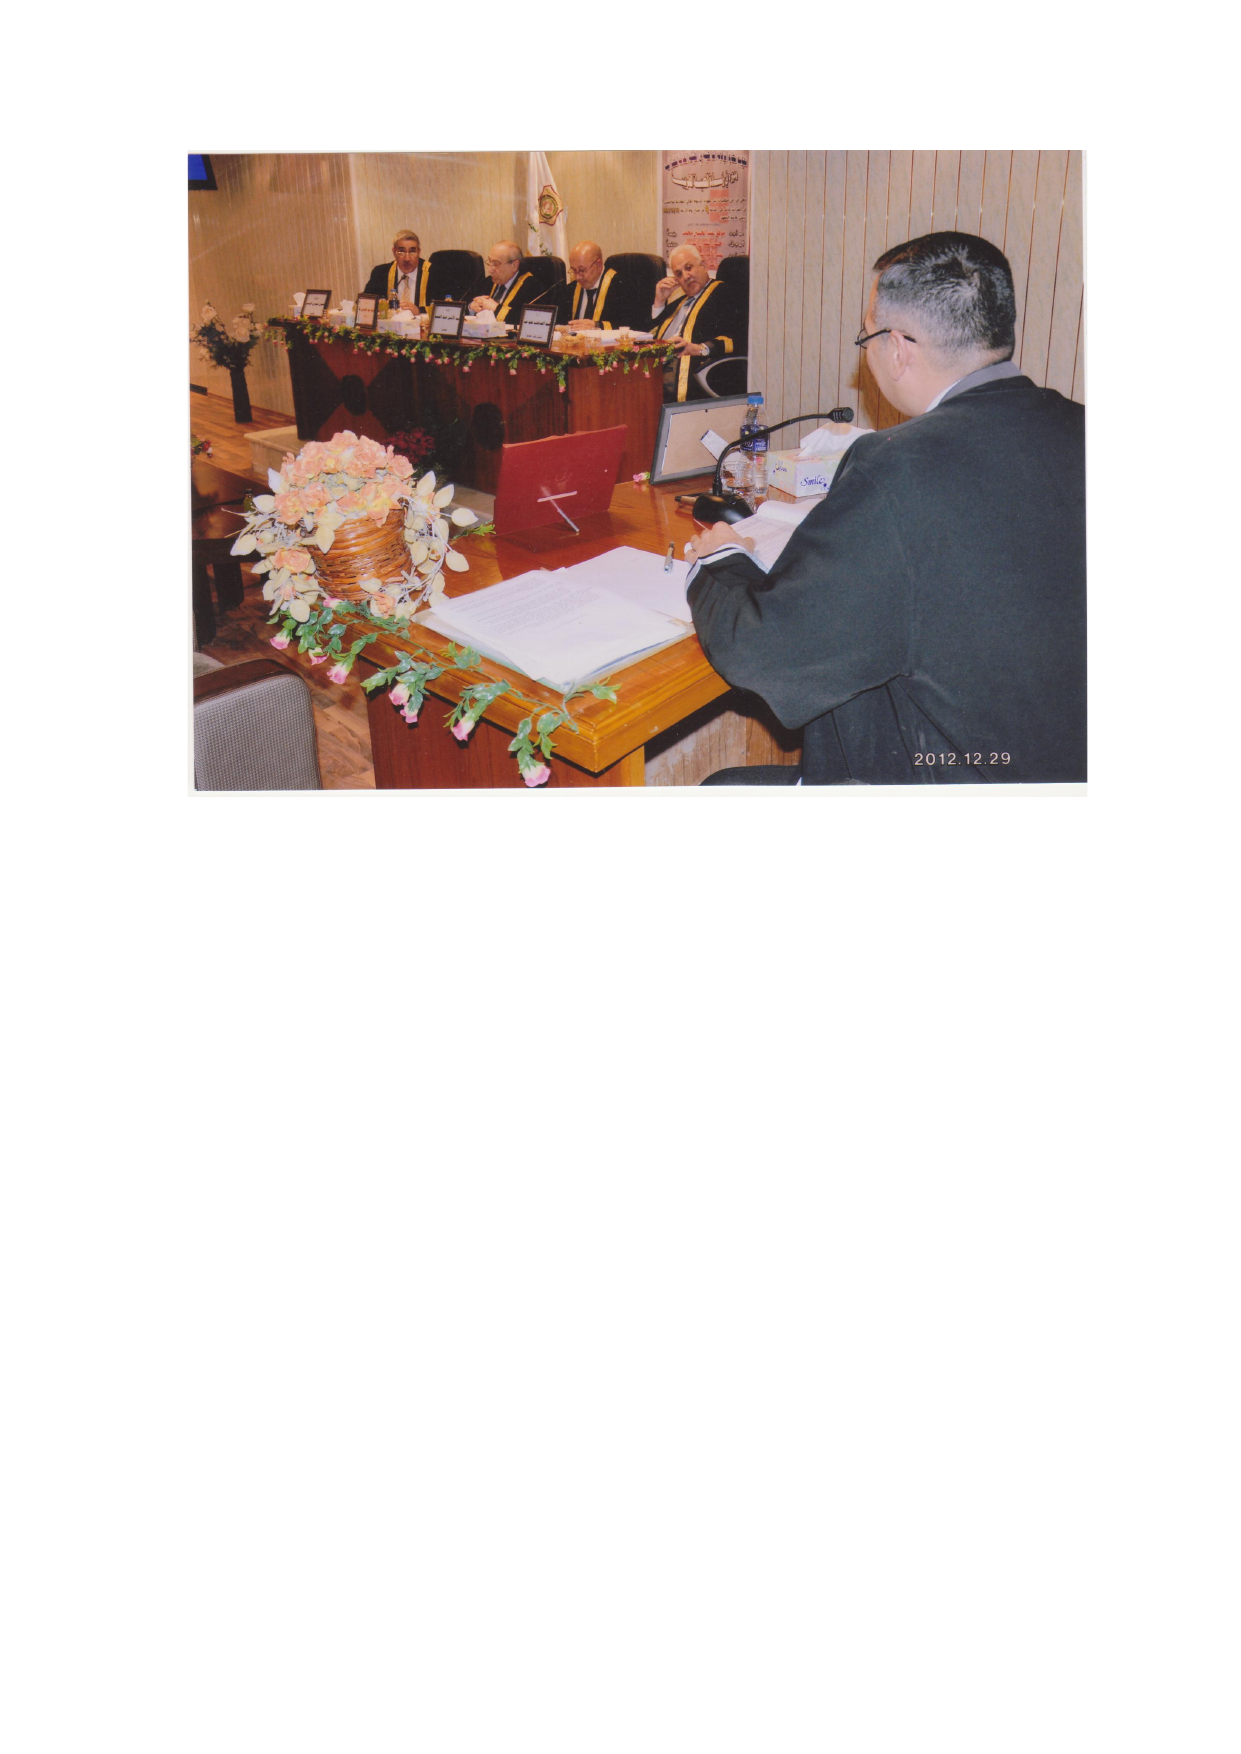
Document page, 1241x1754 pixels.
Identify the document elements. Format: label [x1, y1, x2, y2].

picture [187, 150, 1088, 797]
